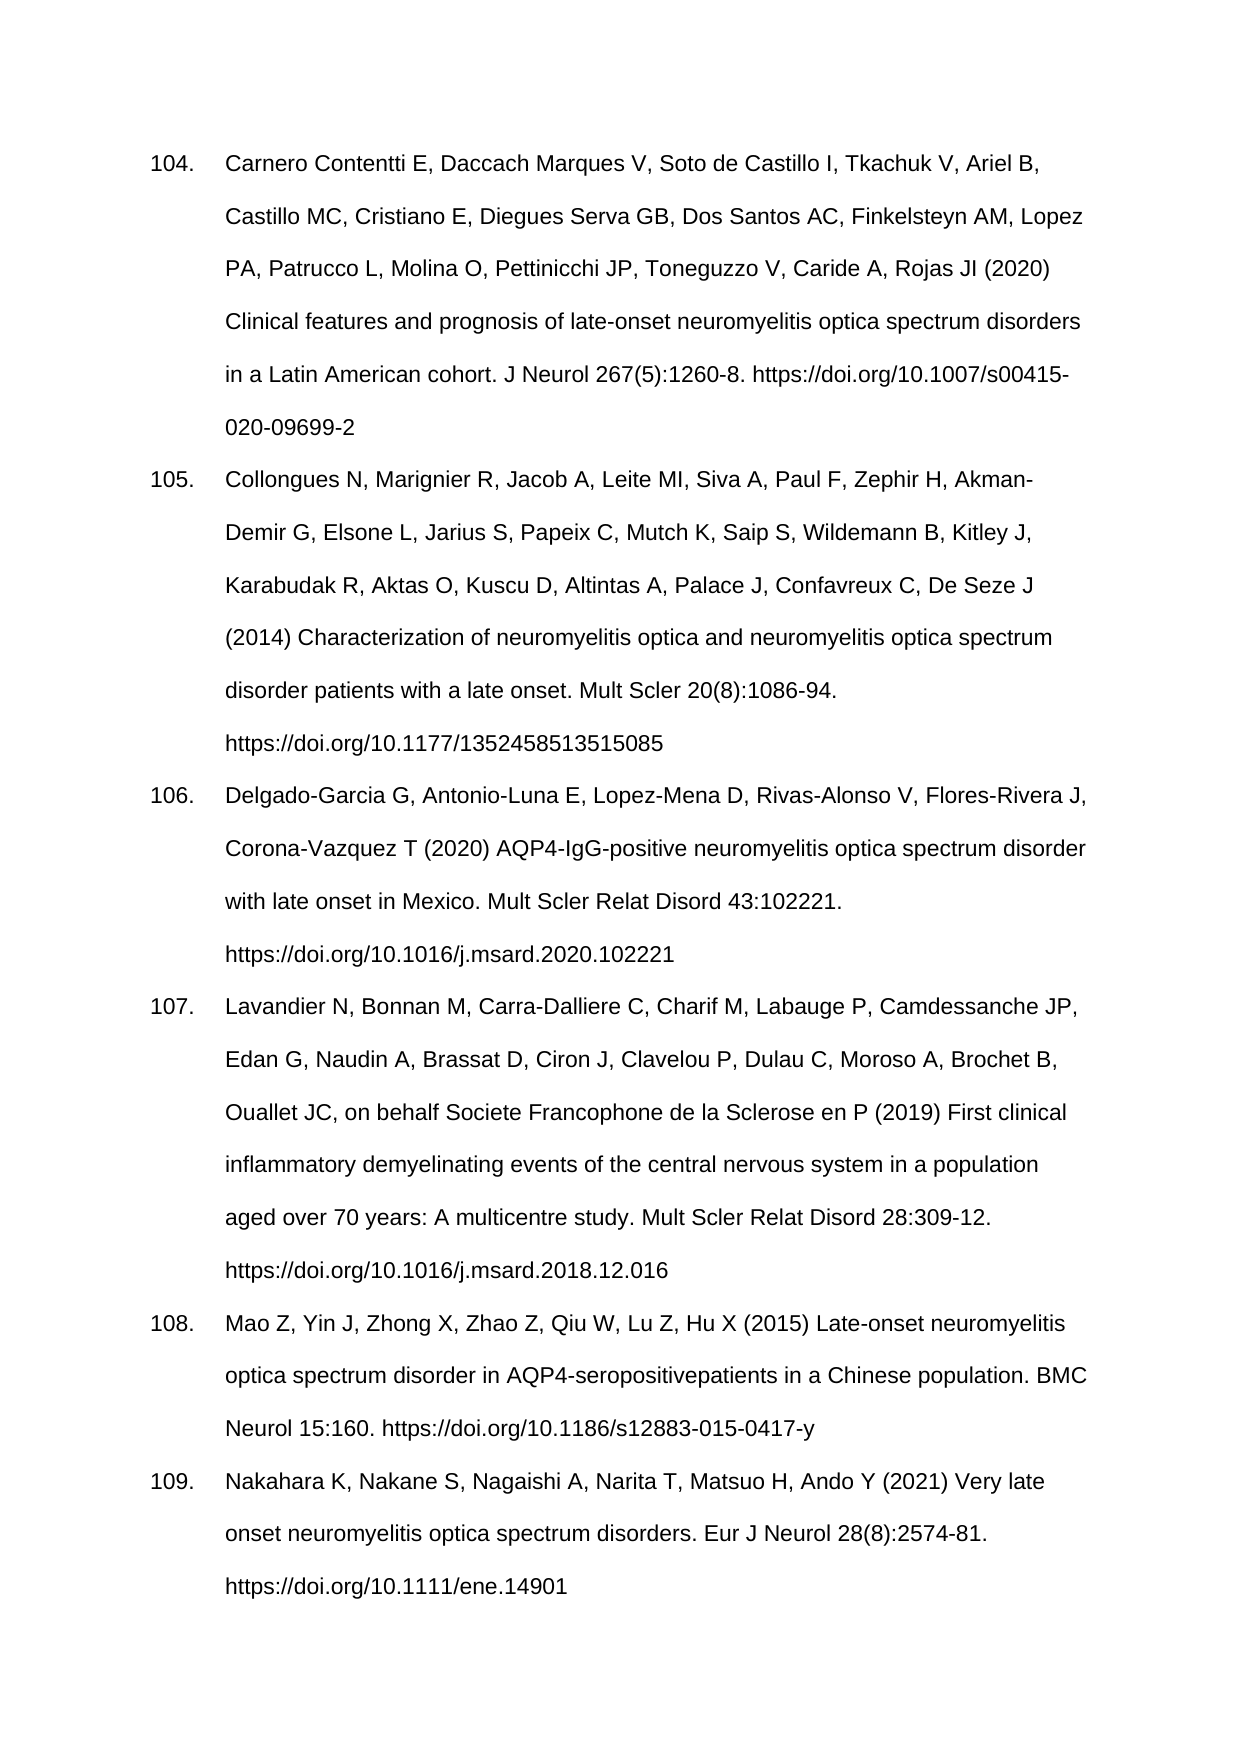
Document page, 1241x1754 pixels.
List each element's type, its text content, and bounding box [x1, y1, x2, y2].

text 105. Collongues N, Marignier R, Jacob A, Leite MI, Siva A, Paul F, Zephir H, Akman-Demir G, Elsone L, Jarius S, Papeix C, Mutch K, Saip S, Wildemann B, Kitley J, Karabudak R, Aktas O, Kuscu D, Altintas A, Palace J, Confavreux C, De Seze J (2014) Characterization of neuromyelitis optica and neuromyelitis optica spectrum disorder patients with a late onset. Mult Scler 20(8):1086-94. https://doi.org/10.1177/1352458513515085 [150, 466, 1090, 756]
text 104. Carnero Contentti E, Daccach Marques V, Soto de Castillo I, Tkachuk V, Ariel B, Castillo MC, Cristiano E, Diegues Serva GB, Dos Santos AC, Finkelsteyn AM, Lopez PA, Patrucco L, Molina O, Pettinicchi JP, Toneguzzo V, Caride A, Rojas JI (2020) Clinical features and prognosis of late-onset neuromyelitis optica spectrum disorders in a Latin American cohort. J Neurol 267(5):1260-8. https://doi.org/10.1007/s00415-020-09699-2 [150, 150, 1090, 440]
text 107. Lavandier N, Bonnan M, Carra-Dalliere C, Charif M, Labauge P, Camdessanche JP, Edan G, Naudin A, Brassat D, Ciron J, Clavelou P, Dulau C, Moroso A, Brochet B, Ouallet JC, on behalf Societe Francophone de la Sclerose en P (2019) First clinical inflammatory demyelinating events of the central nervous system in a population aged over 70 years: A multicentre study. Mult Scler Relat Disord 28:309-12. https://doi.org/10.1016/j.msard.2018.12.016 [150, 993, 1090, 1283]
text 109. Nakahara K, Nakane S, Nagaishi A, Narita T, Matsuo H, Ando Y (2021) Very late onset neuromyelitis optica spectrum disorders. Eur J Neurol 28(8):2574-81. https://doi.org/10.1111/ene.14901 [150, 1468, 1090, 1599]
text 106. Delgado-Garcia G, Antonio-Luna E, Lopez-Mena D, Rivas-Alonso V, Flores-Rivera J, Corona-Vazquez T (2020) AQP4-IgG-positive neuromyelitis optica spectrum disorder with late onset in Mexico. Mult Scler Relat Disord 43:102221. https://doi.org/10.1016/j.msard.2020.102221 [150, 782, 1090, 967]
text 108. Mao Z, Yin J, Zhong X, Zhao Z, Qiu W, Lu Z, Hu X (2015) Late-onset neuromyelitis optica spectrum disorder in AQP4-seropositivepatients in a Chinese population. BMC Neurol 15:160. https://doi.org/10.1186/s12883-015-0417-y [150, 1309, 1090, 1441]
